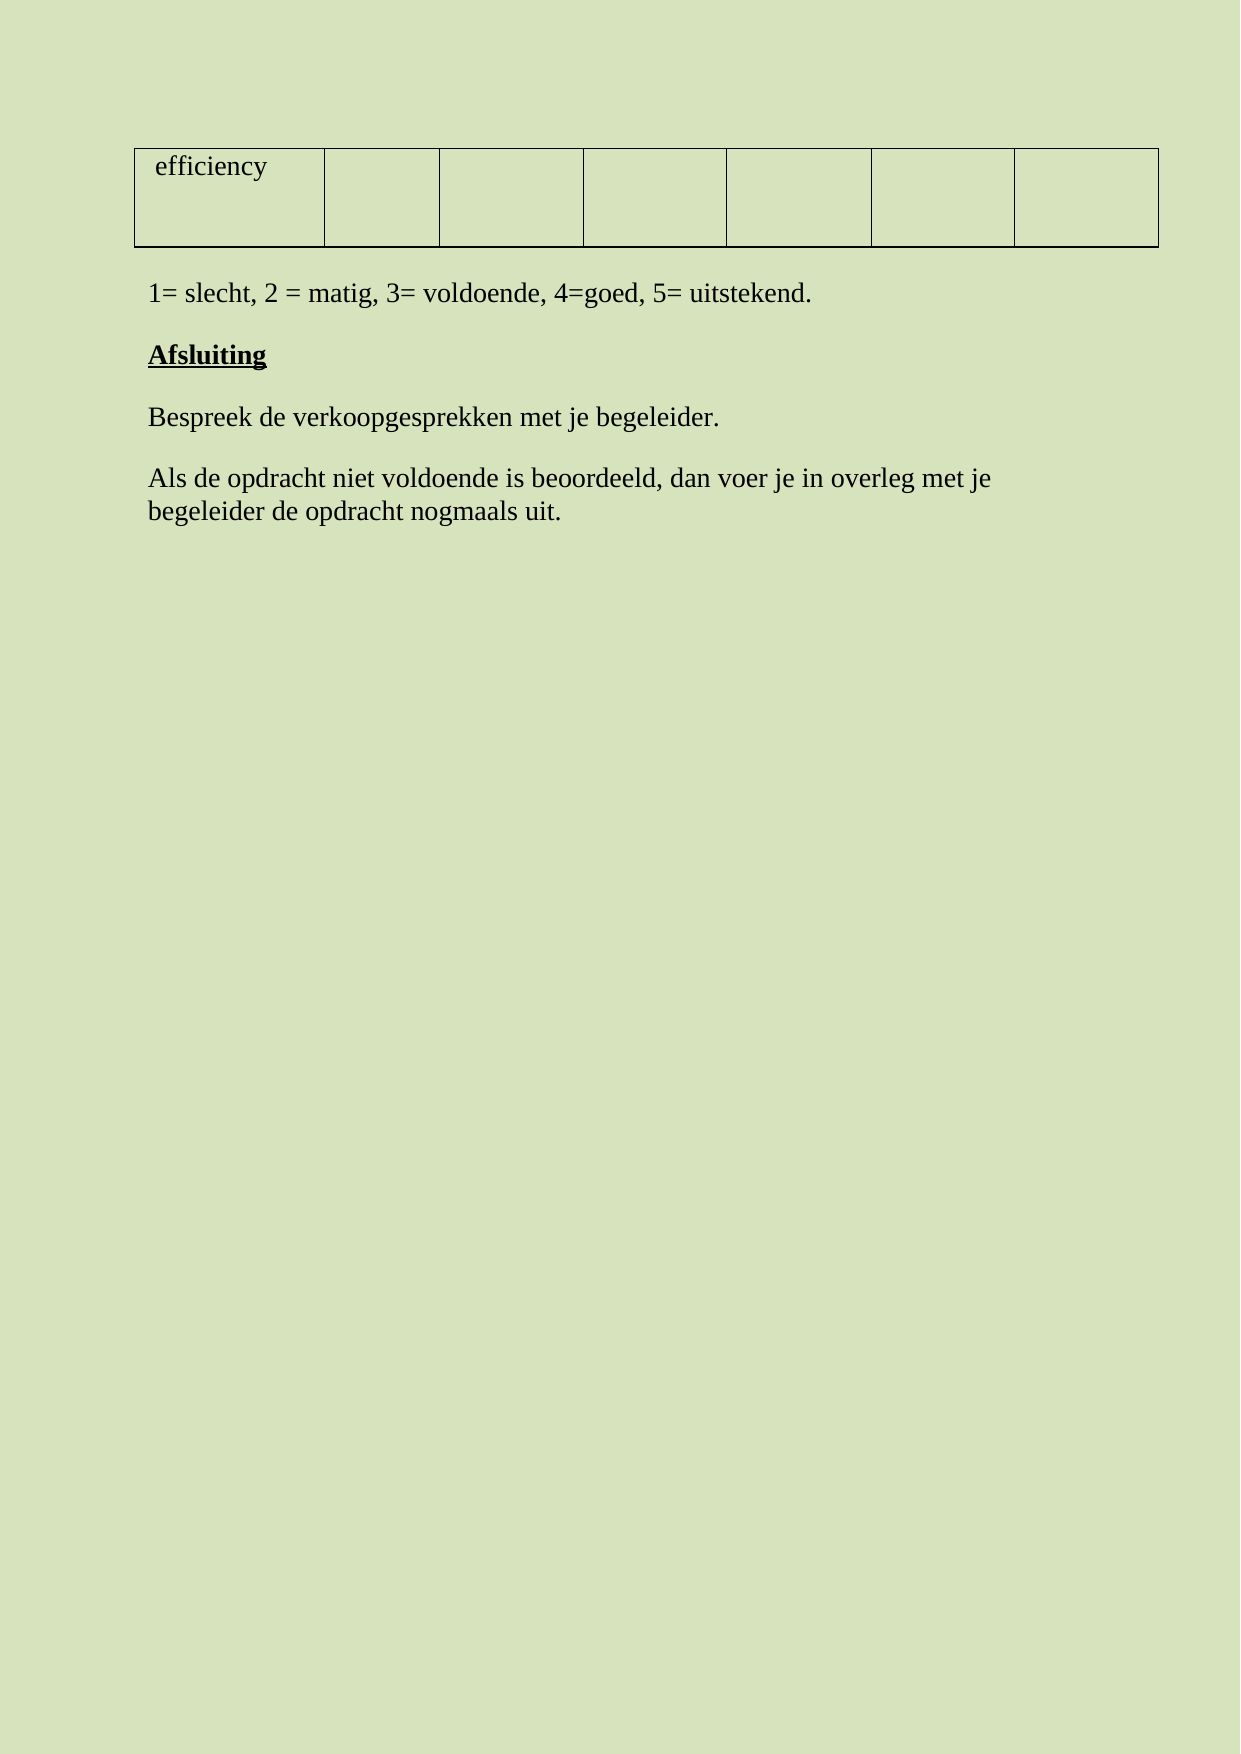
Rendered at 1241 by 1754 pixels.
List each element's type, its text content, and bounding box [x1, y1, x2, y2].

text Als de opdracht niet voldoende is beoordeeld, dan voer je in overleg met je begeleider de opdracht nogmaals uit. [148, 461, 1093, 526]
table_cell [872, 149, 1014, 246]
table_cell efficiency [135, 149, 324, 246]
table_cell [325, 149, 439, 246]
text 1= slecht, 2 = matig, 3= voldoende, 4=goed, 5= uitstekend. [148, 277, 1093, 309]
text Afsluiting [148, 338, 1093, 371]
table_cell [584, 149, 726, 246]
table_cell [1015, 149, 1158, 246]
text Bespreek de verkoopgesprekken met je begeleider. [148, 400, 1093, 432]
table_cell [440, 149, 583, 246]
table_cell [727, 149, 871, 246]
